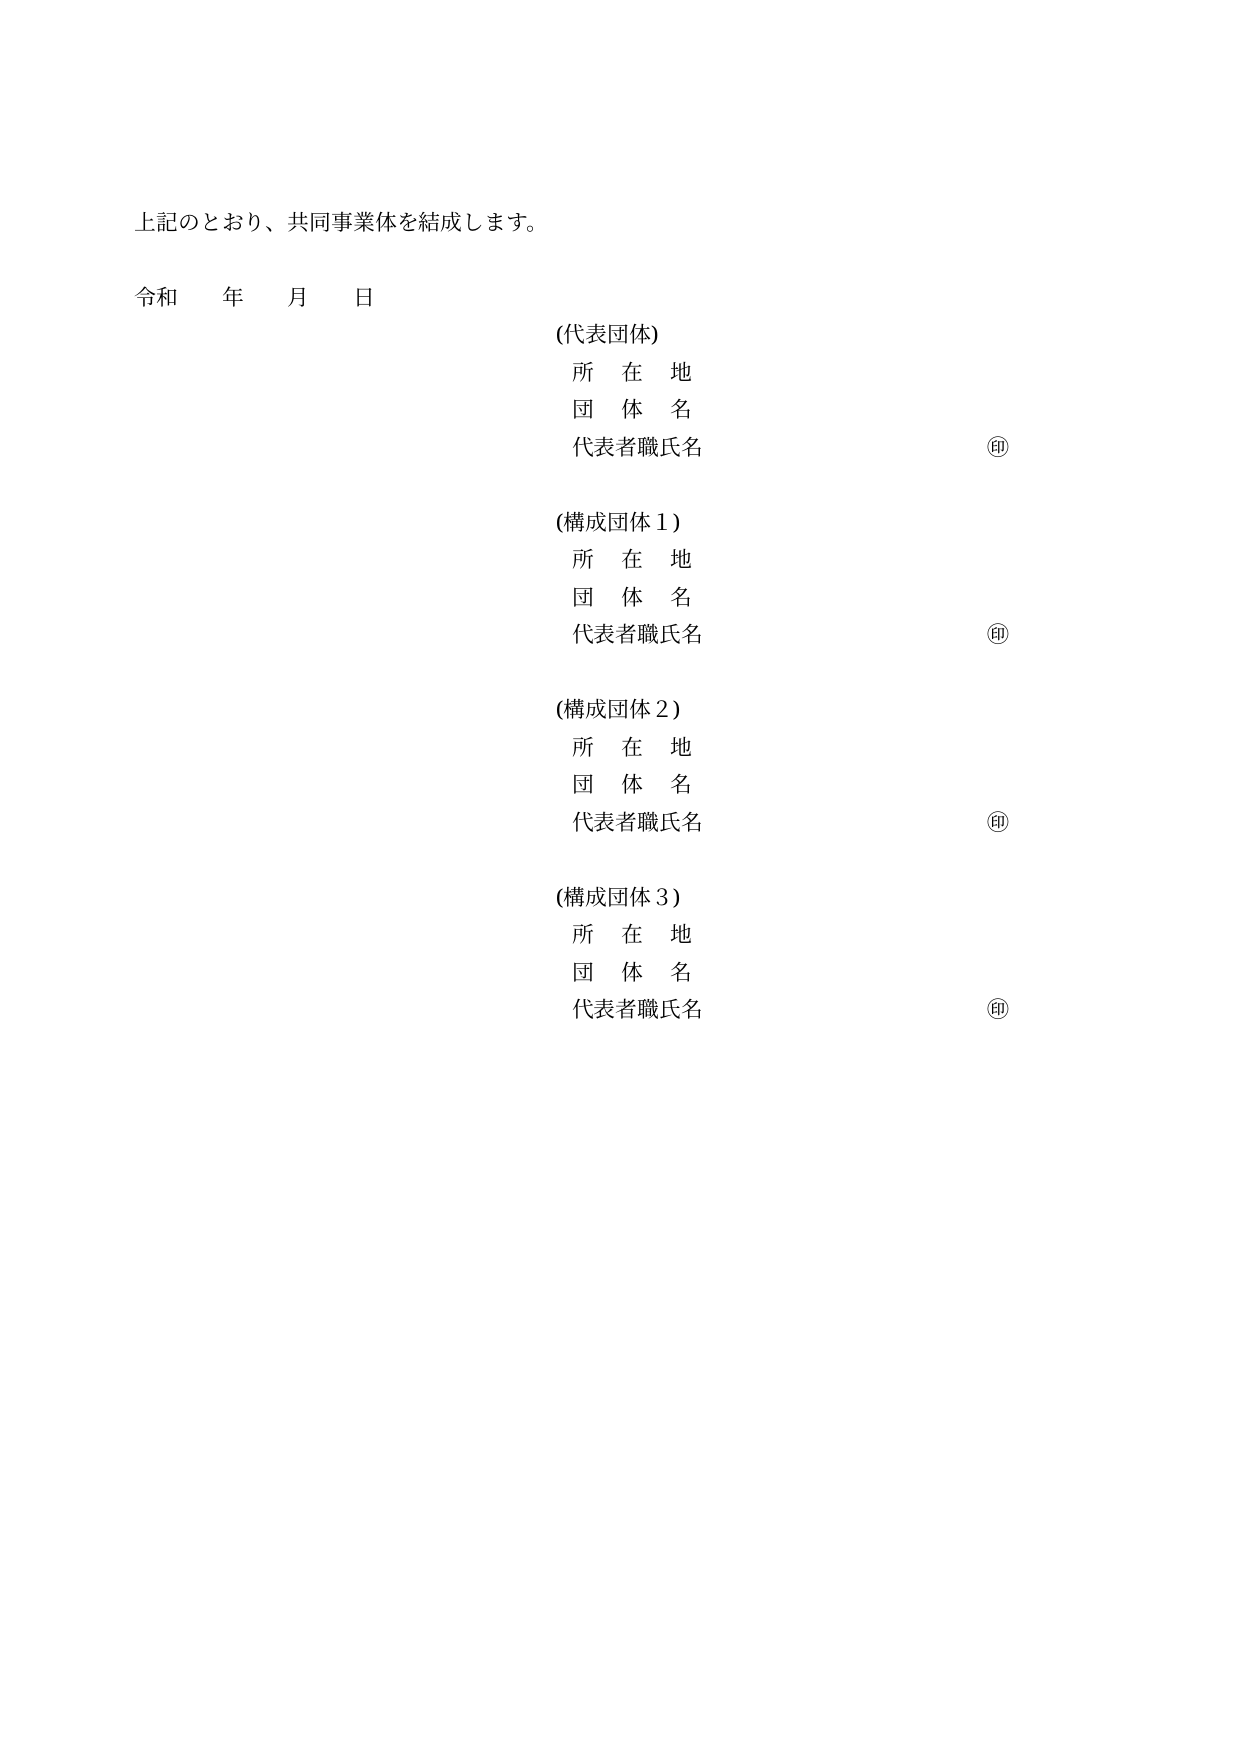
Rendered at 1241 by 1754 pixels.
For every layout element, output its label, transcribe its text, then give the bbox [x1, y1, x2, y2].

text (構成団体１) [112, 502, 1128, 539]
text 団 体 名 [112, 952, 1128, 989]
text 団 体 名 [112, 764, 1128, 802]
text (構成団体２) [112, 689, 1128, 727]
text 団 体 名 [112, 389, 1128, 427]
text 所 在 地 [112, 914, 1128, 952]
text (構成団体３) [112, 877, 1128, 914]
text 代表者職氏名 ㊞ [112, 802, 1128, 839]
text (代表団体) [112, 314, 1128, 352]
text 代表者職氏名 ㊞ [112, 989, 1128, 1027]
text 所 在 地 [112, 727, 1128, 764]
text 代表者職氏名 ㊞ [112, 614, 1128, 652]
text 所 在 地 [112, 539, 1128, 577]
text 令和 年 月 日 [112, 277, 1040, 314]
text 上記のとおり、共同事業体を結成します。 [112, 202, 1040, 239]
text 所 在 地 [112, 352, 1128, 389]
text 代表者職氏名 ㊞ [112, 427, 1128, 464]
text 団 体 名 [112, 577, 1128, 614]
